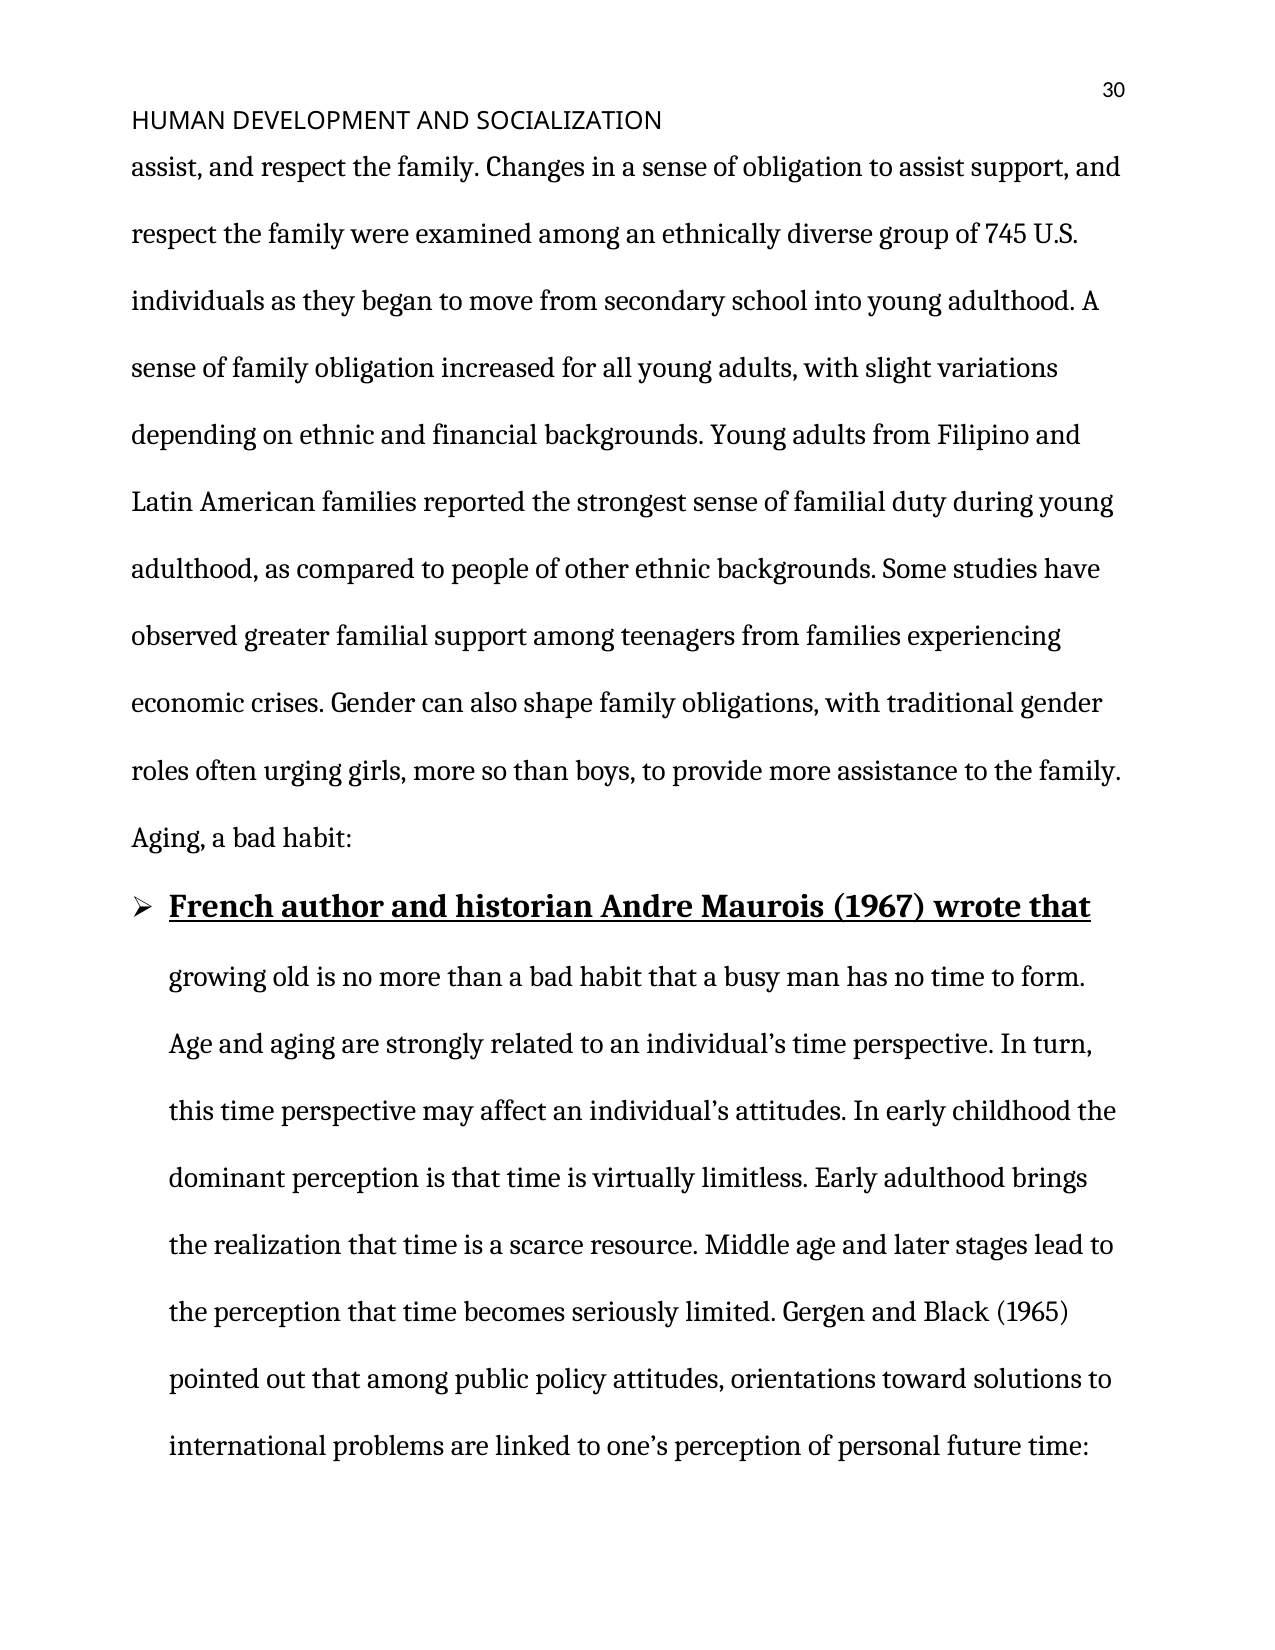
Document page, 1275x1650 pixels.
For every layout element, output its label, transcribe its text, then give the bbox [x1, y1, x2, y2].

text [131, 150, 1125, 787]
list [131, 888, 1125, 1463]
text Aging, a bad habit: [131, 821, 1125, 854]
